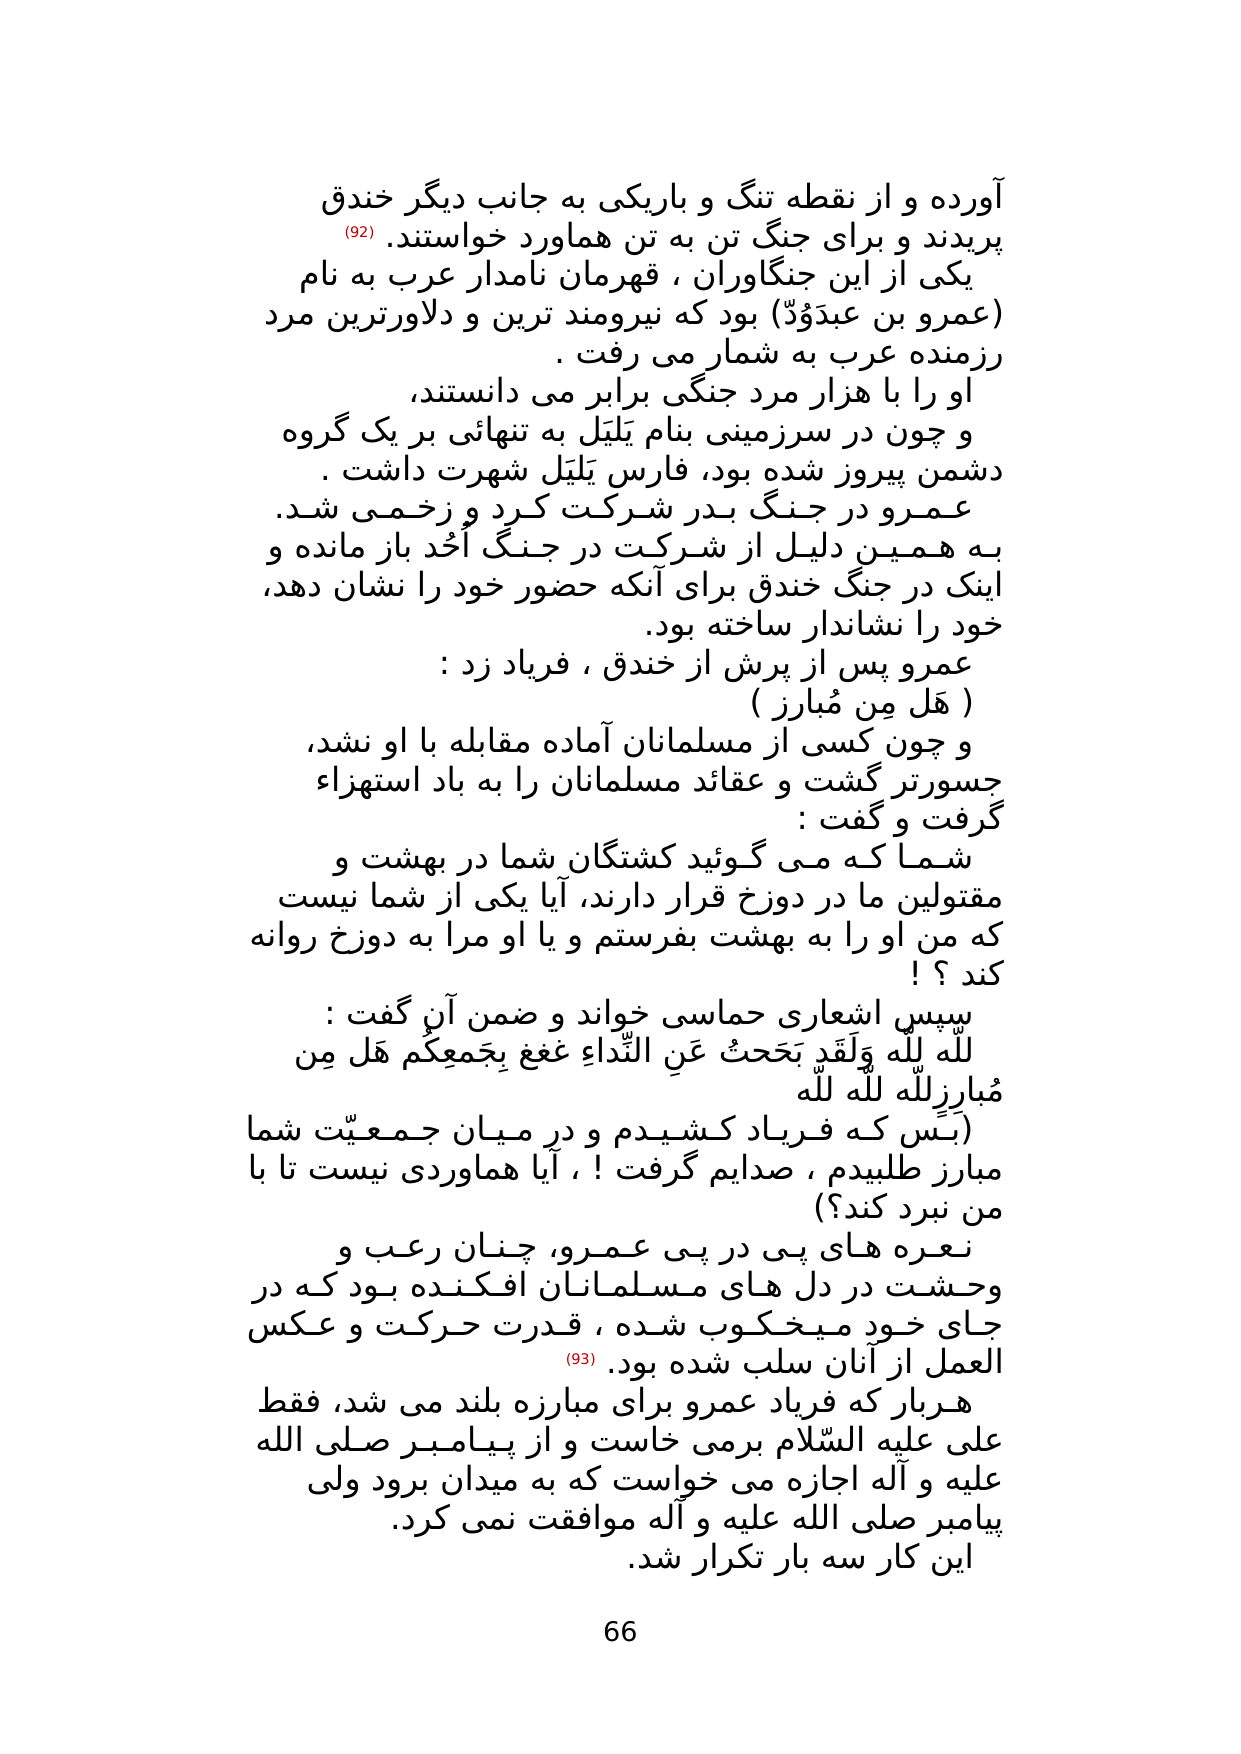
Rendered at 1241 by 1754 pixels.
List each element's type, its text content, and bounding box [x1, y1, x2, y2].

text للّه للّه وَلَقَد بَحَحتُ عَنِ النِّداءِ غغغ بِجَمعِکُم هَل مِن مُبارِزٍللّه للّه للّه [236, 1032, 1004, 1110]
text او را با هزار مرد جنگی برابر می دانستند، [236, 371, 1004, 410]
text عمرو پس از پرش از خندق ، فریاد زد : [236, 643, 1004, 682]
text عـمـرو در جـنـگ بـدر شـرکـت کـرد و زخـمـی شـد. بـه هـمـیـن دلیـل از شـرکـت در جـنـگ اُحُد باز مانده و اینک در جنگ خندق برای آنکه حضور خود را نشان دهد، خود را نشاندار ساخته بود. [236, 488, 1004, 643]
text شـمـا کـه مـی گـوئید کشتگان شما در بهشت و مقتولین ما در دوزخ قرار دارند، آیا یکی از شما نیست که من او را به بهشت بفرستم و یا او مرا به دوزخ روانه کند ؟ ! [236, 838, 1004, 993]
text و چون در سرزمینی بنام یَلیَل به تنهائی بر یک گروه دشمن پیروز شده بود، فارس یَلیَل شهرت داشت . [236, 410, 1004, 488]
text سپس اشعاری حماسی خواند و ضمن آن گفت : [236, 993, 1004, 1032]
text هـربار که فریاد عمرو برای مبارزه بلند می شد، فقط علی علیه السّلام برمی خاست و از پـیـامـبـر صـلی الله علیه و آله اجازه می خواست که به میدان برود ولی پیامبر صلی الله علیه و آله موافقت نمی کرد. [236, 1382, 1004, 1537]
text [236, 177, 1004, 255]
text ( هَل مِن مُبارز ) [236, 682, 1004, 721]
text (بـس کـه فـریـاد کـشـیـدم و در مـیـان جـمـعـیّت شما مبارز طلبیدم ، صدایم گرفت ! ، آیا هماوردی نیست تا با من نبرد کند؟) [236, 1110, 1004, 1226]
text این کار سه بار تکرار شد. [236, 1537, 1004, 1576]
text یکی از این جنگاوران ، قهرمان نامدار عرب به نام (عمرو بن عبدَوُدّ) بود که نیرومند ترین و دلاورترین مرد رزمنده عرب به شمار می رفت . [236, 255, 1004, 371]
text و چون کسی از مسلمانان آماده مقابله با او نشد، جسورتر گشت و عقائد مسلمانان را به باد استهزاء گرفت و گفت : [236, 721, 1004, 838]
text نـعـره هـای پـی در پـی عـمـرو، چـنـان رعـب و وحـشـت در دل هـای مـسـلمـانـان افـکـنـده بـود کـه در جـای خـود مـیـخـکـوب شـده ، قـدرت حـرکـت و عـکس العمل از آنان سلب شده بود. (93) [236, 1226, 1004, 1382]
